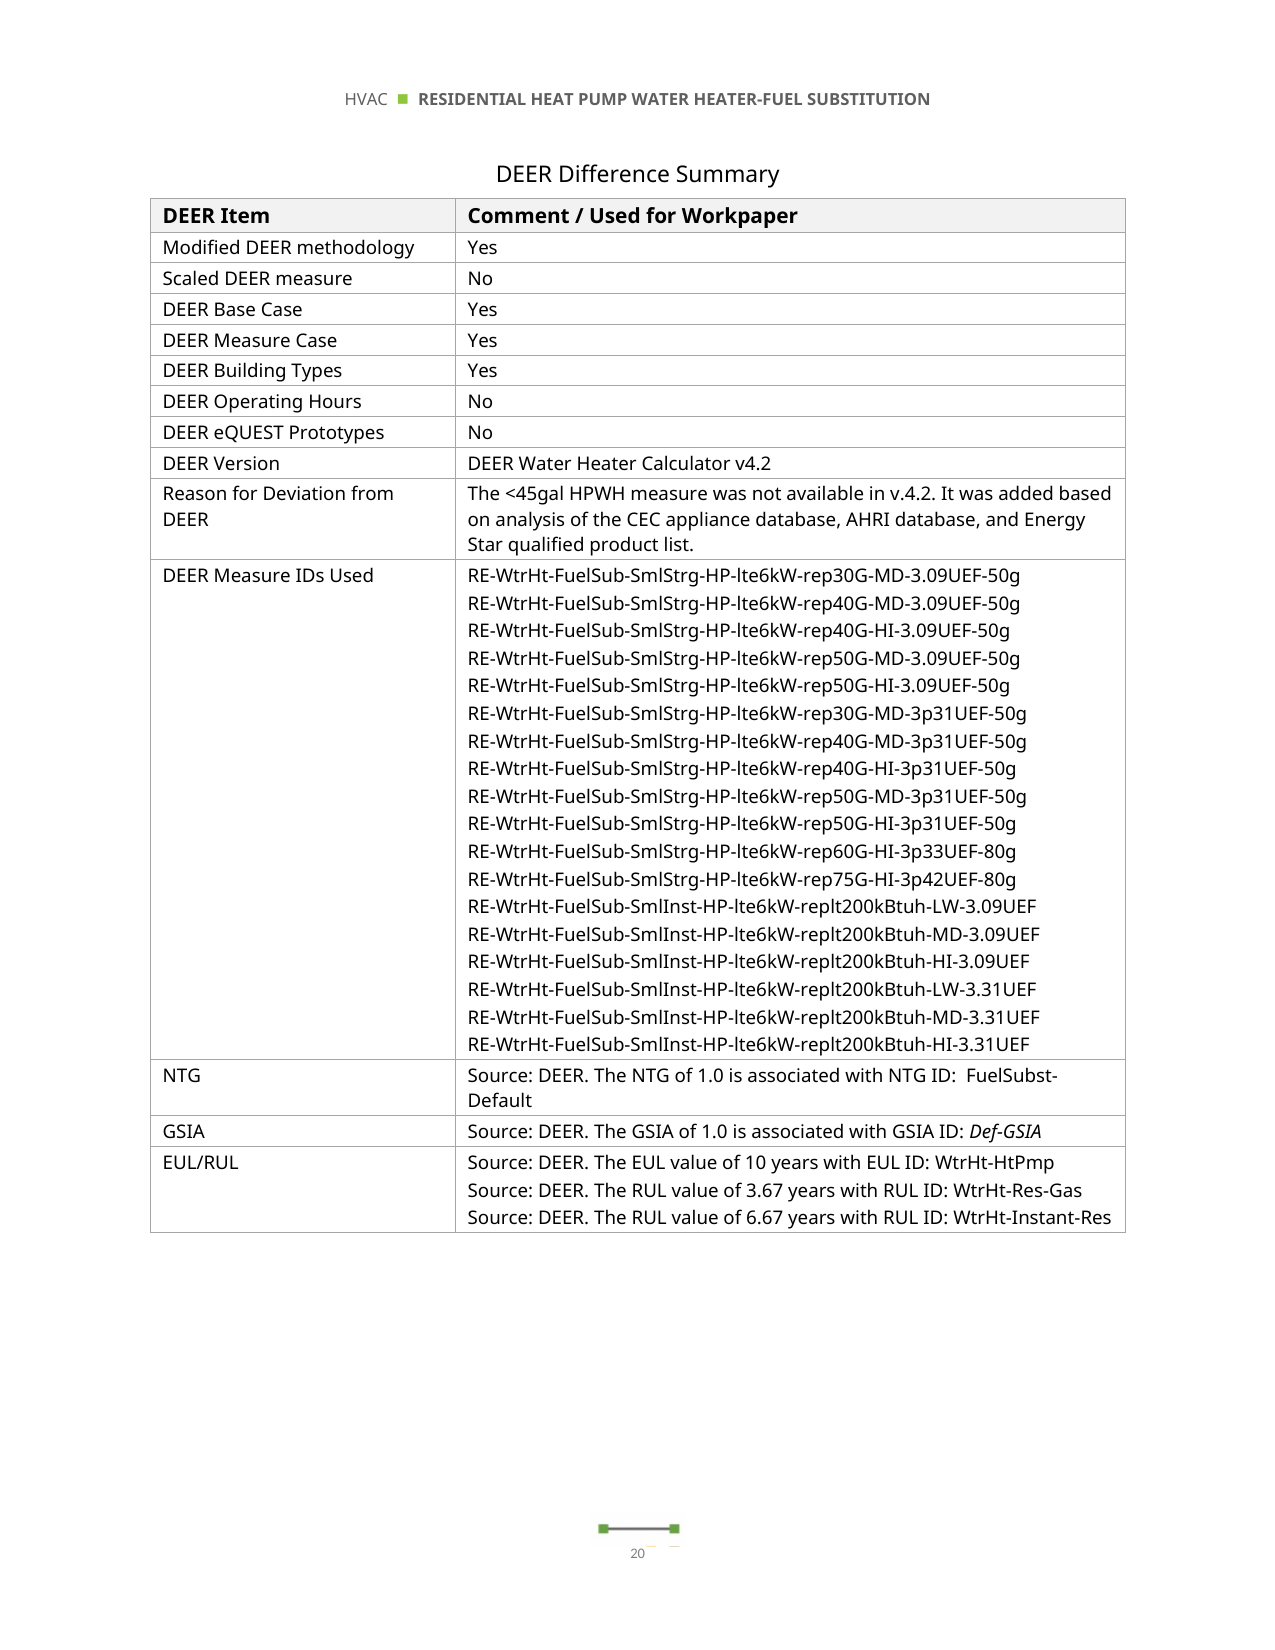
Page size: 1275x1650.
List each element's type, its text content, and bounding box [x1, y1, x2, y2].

table_cell DEER Water Heater Calculator v4.2 [456, 448, 1125, 477]
table_cell Modified DEER methodology [151, 233, 455, 262]
table_cell Reason for Deviation from DEER [151, 479, 455, 559]
table_cell RE-WtrHt-FuelSub-SmlStrg-HP-lte6kW-rep30G-MD-3.09UEF-50g RE-WtrHt-FuelSub-SmlStrg-HP-lte6kW-rep40G-MD-3.09UEF-50g RE-WtrHt-FuelSub-SmlStrg-HP-lte6kW-rep40G-HI-3.09UEF-50g RE-WtrHt-FuelSub-SmlStrg-HP-lte6kW-rep50G-MD-3.09UEF-50g RE-WtrHt-FuelSub-SmlStrg-HP-lte6kW-rep50G-HI-3.09UEF-50g RE-WtrHt-FuelSub-SmlStrg-HP-lte6kW-rep30G-MD-3p31UEF-50g RE-WtrHt-FuelSub-SmlStrg-HP-lte6kW-rep40G-MD-3p31UEF-50g RE-WtrHt-FuelSub-SmlStrg-HP-lte6kW-rep40G-HI-3p31UEF-50g RE-WtrHt-FuelSub-SmlStrg-HP-lte6kW-rep50G-MD-3p31UEF-50g RE-WtrHt-FuelSub-SmlStrg-HP-lte6kW-rep50G-HI-3p31UEF-50g RE-WtrHt-FuelSub-SmlStrg-HP-lte6kW-rep60G-HI-3p33UEF-80g RE-WtrHt-FuelSub-SmlStrg-HP-lte6kW-rep75G-HI-3p42UEF-80g RE-WtrHt-FuelSub-SmlInst-HP-lte6kW-replt200kBtuh-LW-3.09UEF RE-WtrHt-FuelSub-SmlInst-HP-lte6kW-replt200kBtuh-MD-3.09UEF RE-WtrHt-FuelSub-SmlInst-HP-lte6kW-replt200kBtuh-HI-3.09UEF RE-WtrHt-FuelSub-SmlInst-HP-lte6kW-replt200kBtuh-LW-3.31UEF RE-WtrHt-FuelSub-SmlInst-HP-lte6kW-replt200kBtuh-MD-3.31UEF RE-WtrHt-FuelSub-SmlInst-HP-lte6kW-replt200kBtuh-HI-3.31UEF [456, 560, 1125, 1059]
table_cell Source: DEER. The EUL value of 10 years with EUL ID: WtrHt-HtPmp Source: DEER. The RUL value of 3.67 years with RUL ID: WtrHt-Res-Gas Source: DEER. The RUL value of 6.67 years with RUL ID: WtrHt-Instant-Res [456, 1147, 1125, 1232]
table_cell Yes [456, 356, 1125, 385]
text DEER Difference Summary [150, 158, 1125, 189]
table_cell EUL/RUL [151, 1147, 455, 1232]
table_cell Yes [456, 325, 1125, 354]
table_cell Scaled DEER measure [151, 263, 455, 293]
table_cell DEER Measure Case [151, 325, 455, 354]
table_cell No [456, 417, 1125, 447]
table_cell No [456, 386, 1125, 416]
table_header DEER Item [151, 199, 455, 232]
table_cell Source: DEER. The NTG of 1.0 is associated with NTG ID: FuelSubst-Default [456, 1060, 1125, 1115]
table_cell DEER Operating Hours [151, 386, 455, 416]
table_cell DEER Building Types [151, 356, 455, 385]
table_cell Source: DEER. The GSIA of 1.0 is associated with GSIA ID: Def-GSIA [456, 1116, 1125, 1146]
table_cell No [456, 263, 1125, 293]
table_cell The <45gal HPWH measure was not available in v.4.2. It was added based on analysis of the CEC appliance database, AHRI database, and Energy Star qualified product list. [456, 479, 1125, 559]
table_cell DEER Measure IDs Used [151, 560, 455, 1059]
picture [589, 1512, 684, 1547]
table_cell DEER eQUEST Prototypes [151, 417, 455, 447]
table_cell GSIA [151, 1116, 455, 1146]
table_cell NTG [151, 1060, 455, 1115]
table_header Comment / Used for Workpaper [456, 199, 1125, 232]
table_cell Yes [456, 294, 1125, 324]
table_cell DEER Base Case [151, 294, 455, 324]
table_cell DEER Version [151, 448, 455, 477]
table_cell Yes [456, 233, 1125, 262]
